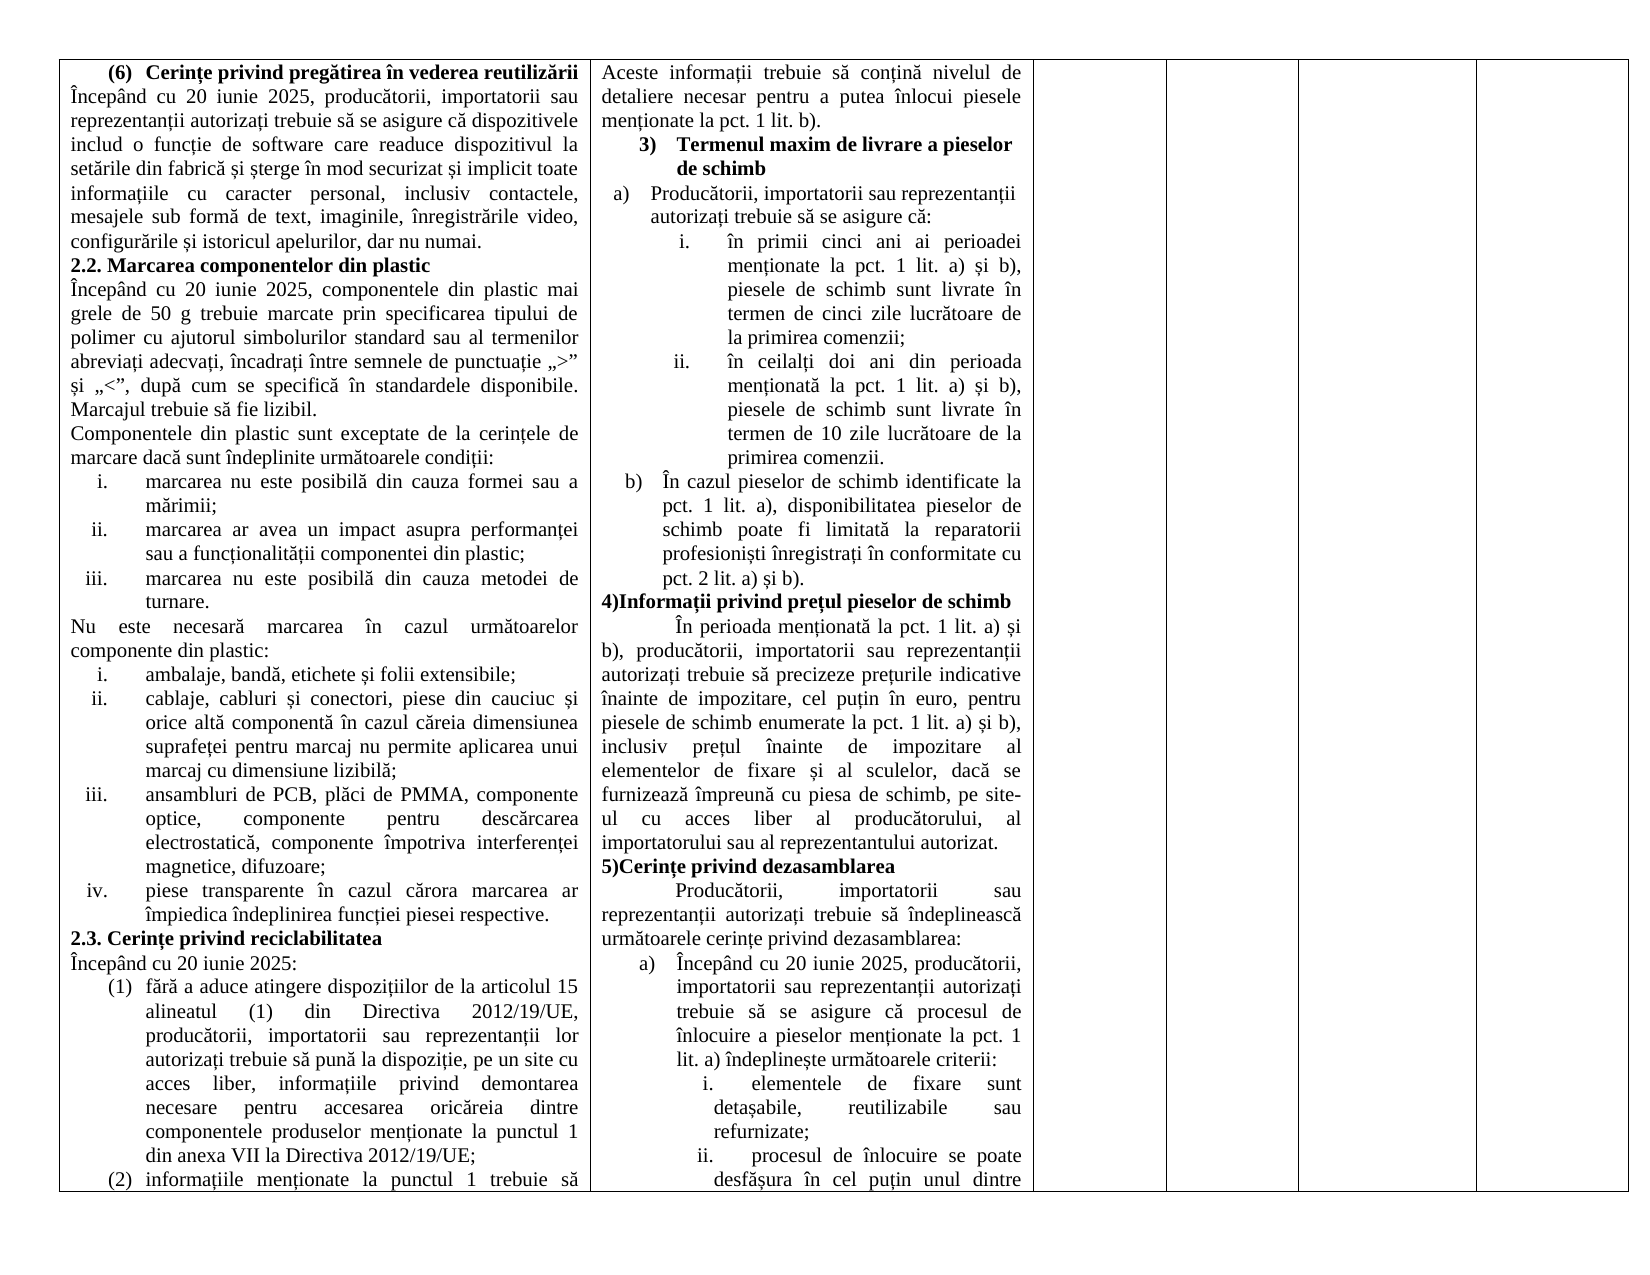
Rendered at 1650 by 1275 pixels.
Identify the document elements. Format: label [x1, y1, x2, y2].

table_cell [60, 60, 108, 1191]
table_cell [1167, 60, 1298, 1191]
table_cell [1299, 60, 1476, 1191]
table_cell [1034, 60, 1166, 1191]
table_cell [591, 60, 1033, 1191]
table_cell [1477, 60, 1628, 1191]
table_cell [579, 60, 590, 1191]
